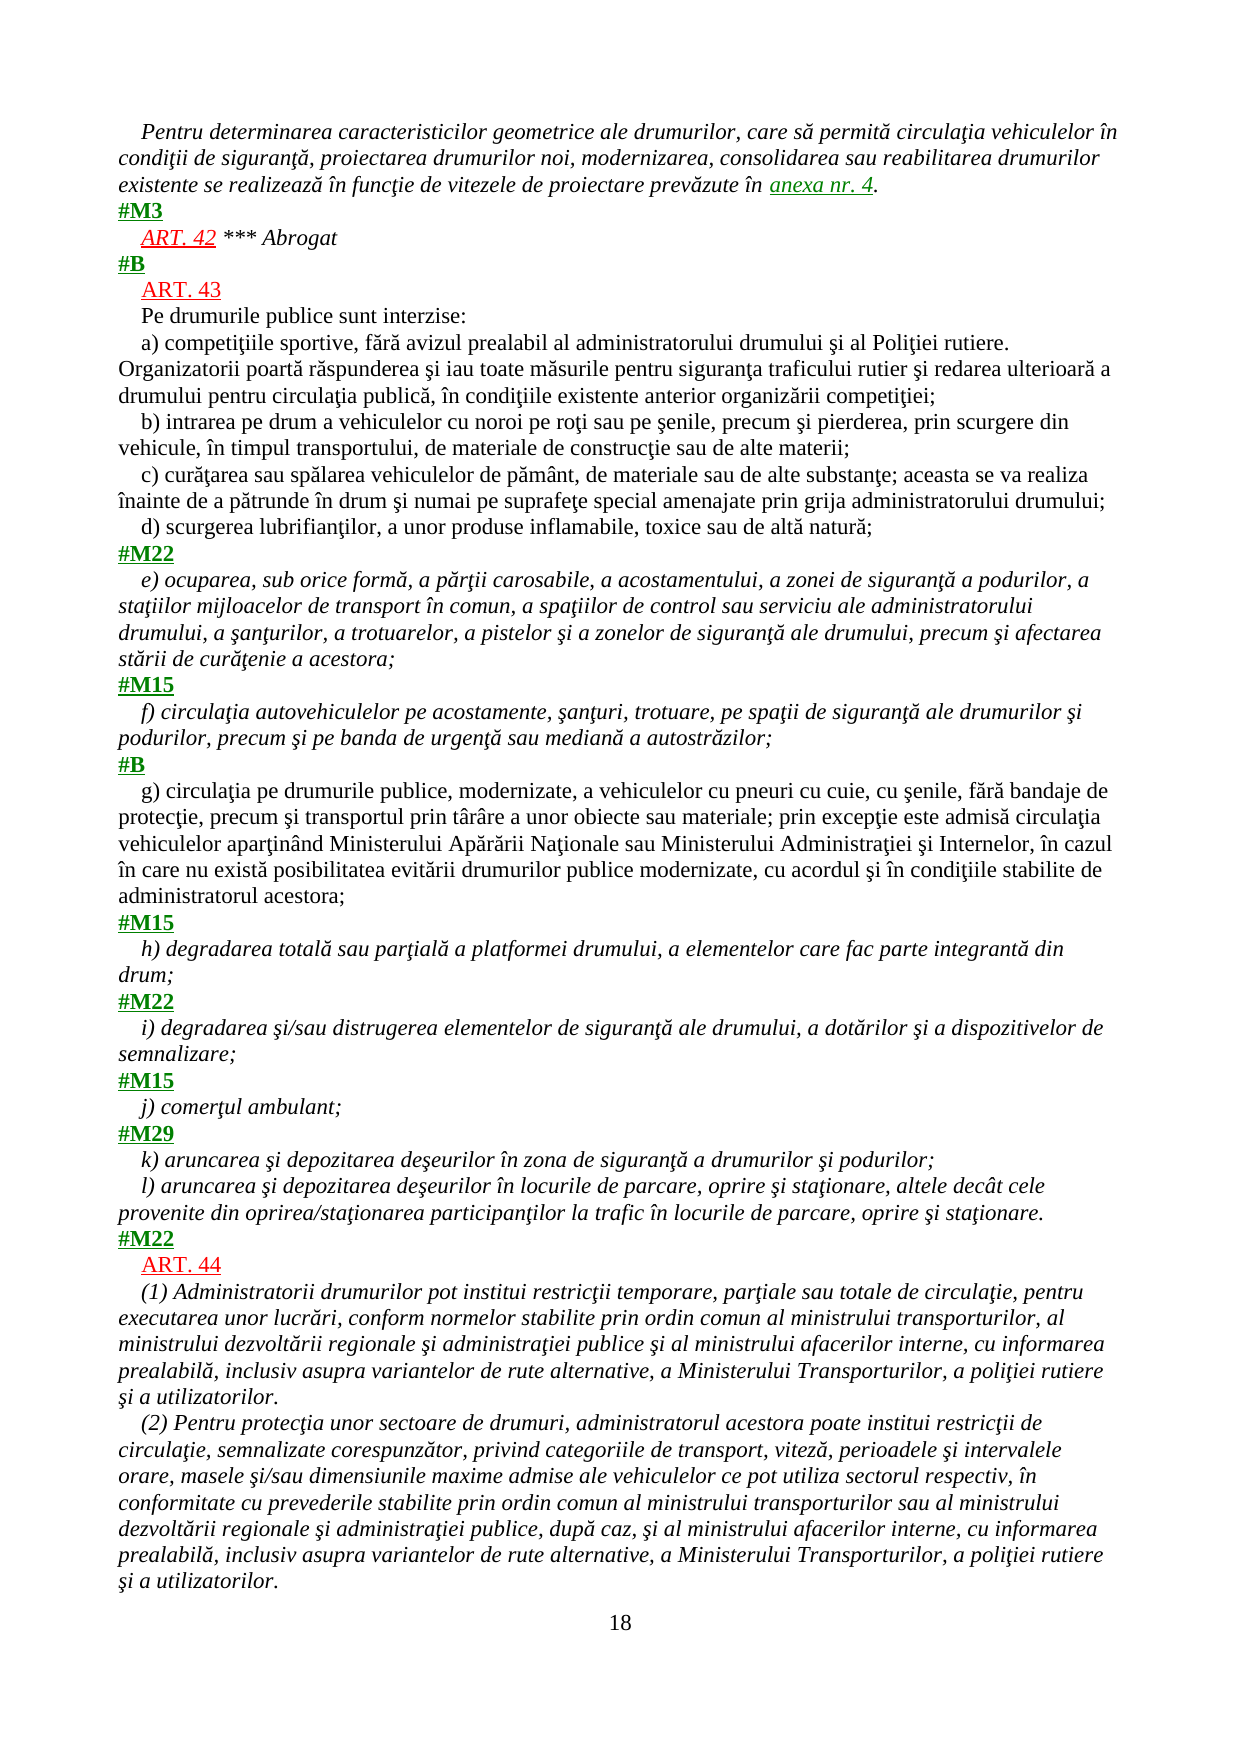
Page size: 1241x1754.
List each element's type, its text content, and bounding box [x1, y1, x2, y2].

text ART. 43 [118, 276, 1122, 303]
text g) circulaţia pe drumurile publice, modernizate, a vehiculelor cu pneuri cu cuie, cu şenile, fără bandaje de protecţie, precum şi transportul prin târâre a unor obiecte sau materiale; prin excepţie este admisă circulaţia vehiculelor aparţinând Ministerului Apărării Naţionale sau Ministerului Administraţiei şi Internelor, în cazul în care nu există posibilitatea evitării drumurilor publice modernizate, cu acordul şi în condiţiile stabilite de administratorul acestora; [118, 777, 1122, 909]
text #B [118, 751, 1122, 777]
text #M22 [118, 1225, 1122, 1251]
text #M22 [118, 988, 1122, 1014]
text Pe drumurile publice sunt interzise: [118, 303, 1122, 329]
text f) circulaţia autovehiculelor pe acostamente, şanţuri, trotuare, pe spaţii de siguranţă ale drumurilor şi podurilor, precum şi pe banda de urgenţă sau mediană a autostrăzilor; [118, 698, 1122, 751]
text #M22 [118, 540, 1122, 566]
text #B [118, 250, 1122, 276]
text k) aruncarea şi depozitarea deşeurilor în zona de siguranţă a drumurilor şi podurilor; [118, 1146, 1122, 1172]
text #M3 [118, 197, 1122, 223]
text a) competiţiile sportive, fără avizul prealabil al administratorului drumului şi al Poliţiei rutiere. Organizatorii poartă răspunderea şi iau toate măsurile pentru siguranţa traficului rutier şi redarea ulterioară a drumului pentru circulaţia publică, în condiţiile existente anterior organizării competiţiei; [118, 329, 1122, 408]
text e) ocuparea, sub orice formă, a părţii carosabile, a acostamentului, a zonei de siguranţă a podurilor, a staţiilor mijloacelor de transport în comun, a spaţiilor de control sau serviciu ale administratorului drumului, a şanţurilor, a trotuarelor, a pistelor şi a zonelor de siguranţă ale drumului, precum şi afectarea stării de curăţenie a acestora; [118, 566, 1122, 672]
text i) degradarea şi/sau distrugerea elementelor de siguranţă ale drumului, a dotărilor şi a dispozitivelor de semnalizare; [118, 1014, 1122, 1067]
text l) aruncarea şi depozitarea deşeurilor în locurile de parcare, oprire şi staţionare, altele decât cele provenite din oprirea/staţionarea participanţilor la trafic în locurile de parcare, oprire şi staţionare. [118, 1172, 1122, 1225]
text #M15 [118, 1067, 1122, 1093]
text #M15 [118, 909, 1122, 935]
text (2) Pentru protecţia unor sectoare de drumuri, administratorul acestora poate institui restricţii de circulaţie, semnalizate corespunzător, privind categoriile de transport, viteză, perioadele şi intervalele orare, masele şi/sau dimensiunile maxime admise ale vehiculelor ce pot utiliza sectorul respectiv, în conformitate cu prevederile stabilite prin ordin comun al ministrului transporturilor sau al ministrului dezvoltării regionale şi administraţiei publice, după caz, şi al ministrului afacerilor interne, cu informarea prealabilă, inclusiv asupra variantelor de rute alternative, a Ministerului Transporturilor, a poliţiei rutiere şi a utilizatorilor. [118, 1409, 1122, 1594]
text ART. 44 [118, 1251, 1122, 1278]
text b) intrarea pe drum a vehiculelor cu noroi pe roţi sau pe şenile, precum şi pierderea, prin scurgere din vehicule, în timpul transportului, de materiale de construcţie sau de alte materii; [118, 408, 1122, 461]
text #M15 [118, 672, 1122, 698]
text h) degradarea totală sau parţială a platformei drumului, a elementelor care fac parte integrantă din drum; [118, 935, 1122, 988]
text c) curăţarea sau spălarea vehiculelor de pământ, de materiale sau de alte substanţe; aceasta se va realiza înainte de a pătrunde în drum şi numai pe suprafeţe special amenajate prin grija administratorului drumului; [118, 461, 1122, 513]
text Pentru determinarea caracteristicilor geometrice ale drumurilor, care să permită circulaţia vehiculelor în condiţii de siguranţă, proiectarea drumurilor noi, modernizarea, consolidarea sau reabilitarea drumurilor existente se realizează în funcţie de vitezele de proiectare prevăzute în anexa nr. 4. [118, 118, 1122, 197]
text (1) Administratorii drumurilor pot institui restricţii temporare, parţiale sau totale de circulaţie, pentru executarea unor lucrări, conform normelor stabilite prin ordin comun al ministrului transporturilor, al ministrului dezvoltării regionale şi administraţiei publice şi al ministrului afacerilor interne, cu informarea prealabilă, inclusiv asupra variantelor de rute alternative, a Ministerului Transporturilor, a poliţiei rutiere şi a utilizatorilor. [118, 1278, 1122, 1409]
text ART. 42 *** Abrogat [118, 223, 1122, 250]
text j) comerţul ambulant; [118, 1093, 1122, 1119]
text d) scurgerea lubrifianţilor, a unor produse inflamabile, toxice sau de altă natură; [118, 513, 1122, 540]
text #M29 [118, 1119, 1122, 1146]
